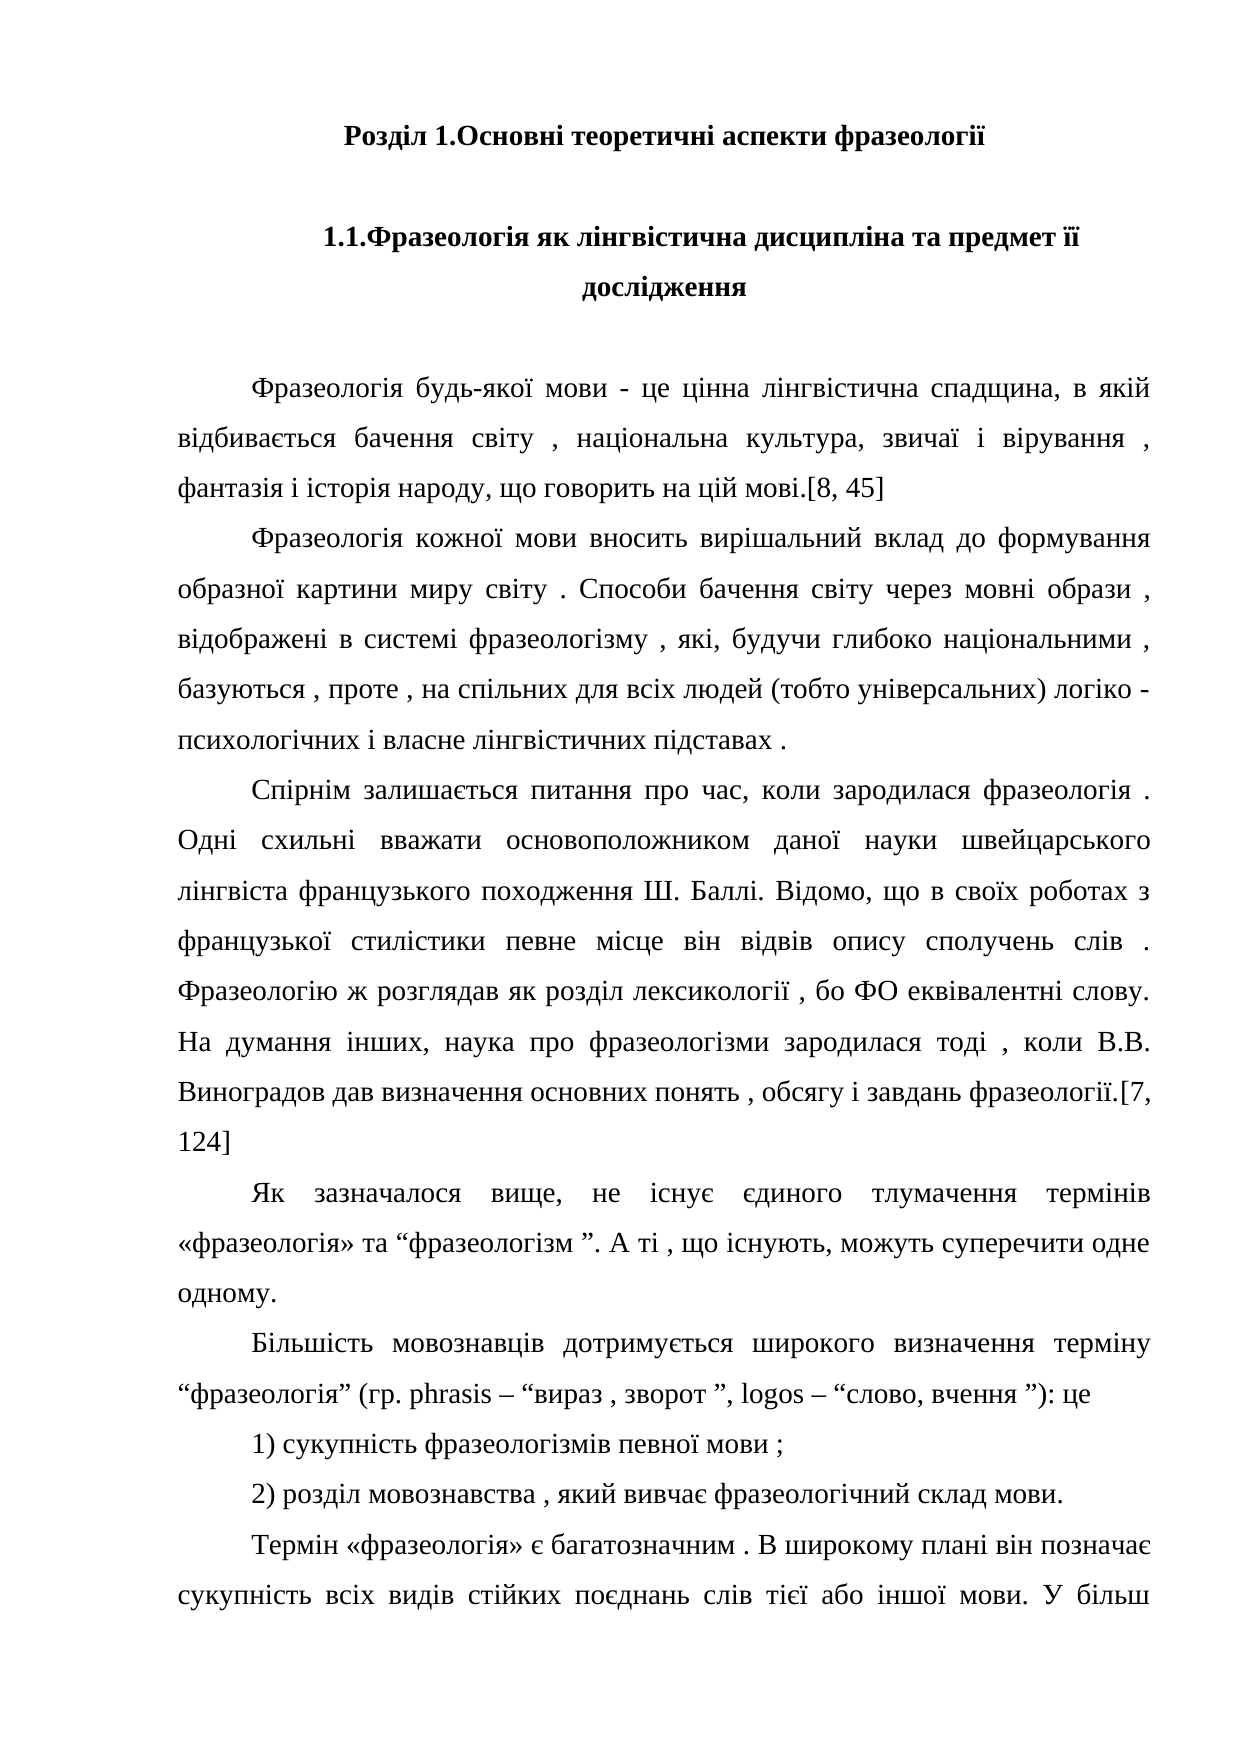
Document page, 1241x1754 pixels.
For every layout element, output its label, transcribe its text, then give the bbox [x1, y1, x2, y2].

text Розділ 1.Основні теоретичні аспекти фразеології [177, 118, 1152, 152]
text Спірнім залишається питання про час, коли зародилася фразеологія . Одні схильні вважати основоположником даної науки швейцарського лінгвіста французького походження Ш. Баллі. Відомо, що в своїх роботах з французької стилістики певне місце він відвів опису сполучень слів . Фразеологію ж розглядав як розділ лексикології , бо ФО еквівалентні слову. На думання інших, наука про фразеологізми зародилася тоді , коли В.В. Виноградов дав визначення основних понять , обсягу і завдань фразеології.[7, 124] [177, 772, 1152, 1158]
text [177, 1527, 1152, 1611]
text Більшість мовознавців дотримується широкого визначення терміну “фразеологія” (гр. phrasis – “вираз , зворот ”, logos – “слово, вчення ”): це [177, 1326, 1152, 1409]
text Фразеологія кожної мови вносить вирішальний вклад до формування образної картини миру світу . Способи бачення світу через мовні образи , відображені в системі фразеологізму , які, будучи глибоко національними , базуються , проте , на спільних для всіх людей (тобто універсальних) логіко - психологічних і власне лінгвістичних підставах . [177, 521, 1152, 755]
text Фразеологія будь-якої мови - це цінна лінгвістична спадщина, в якій відбивається бачення світу , національна культура, звичаї і вірування , фантазія і історія народу, що говорить на цій мові.[8, 45] [177, 370, 1152, 504]
text 1) сукупність фразеологізмів певної мови ; [177, 1426, 1152, 1460]
text 2) розділ мовознавства , який вивчає фразеологічний склад мови. [177, 1477, 1152, 1510]
text 1.1.Фразеологія як лінгвістична дисципліна та предмет її дослідження [177, 219, 1152, 303]
text Як зазначалося вище, не існує єдиного тлумачення термінів «фразеологія» та “фразеологізм ”. А ті , що існують, можуть суперечити одне одному. [177, 1175, 1152, 1309]
